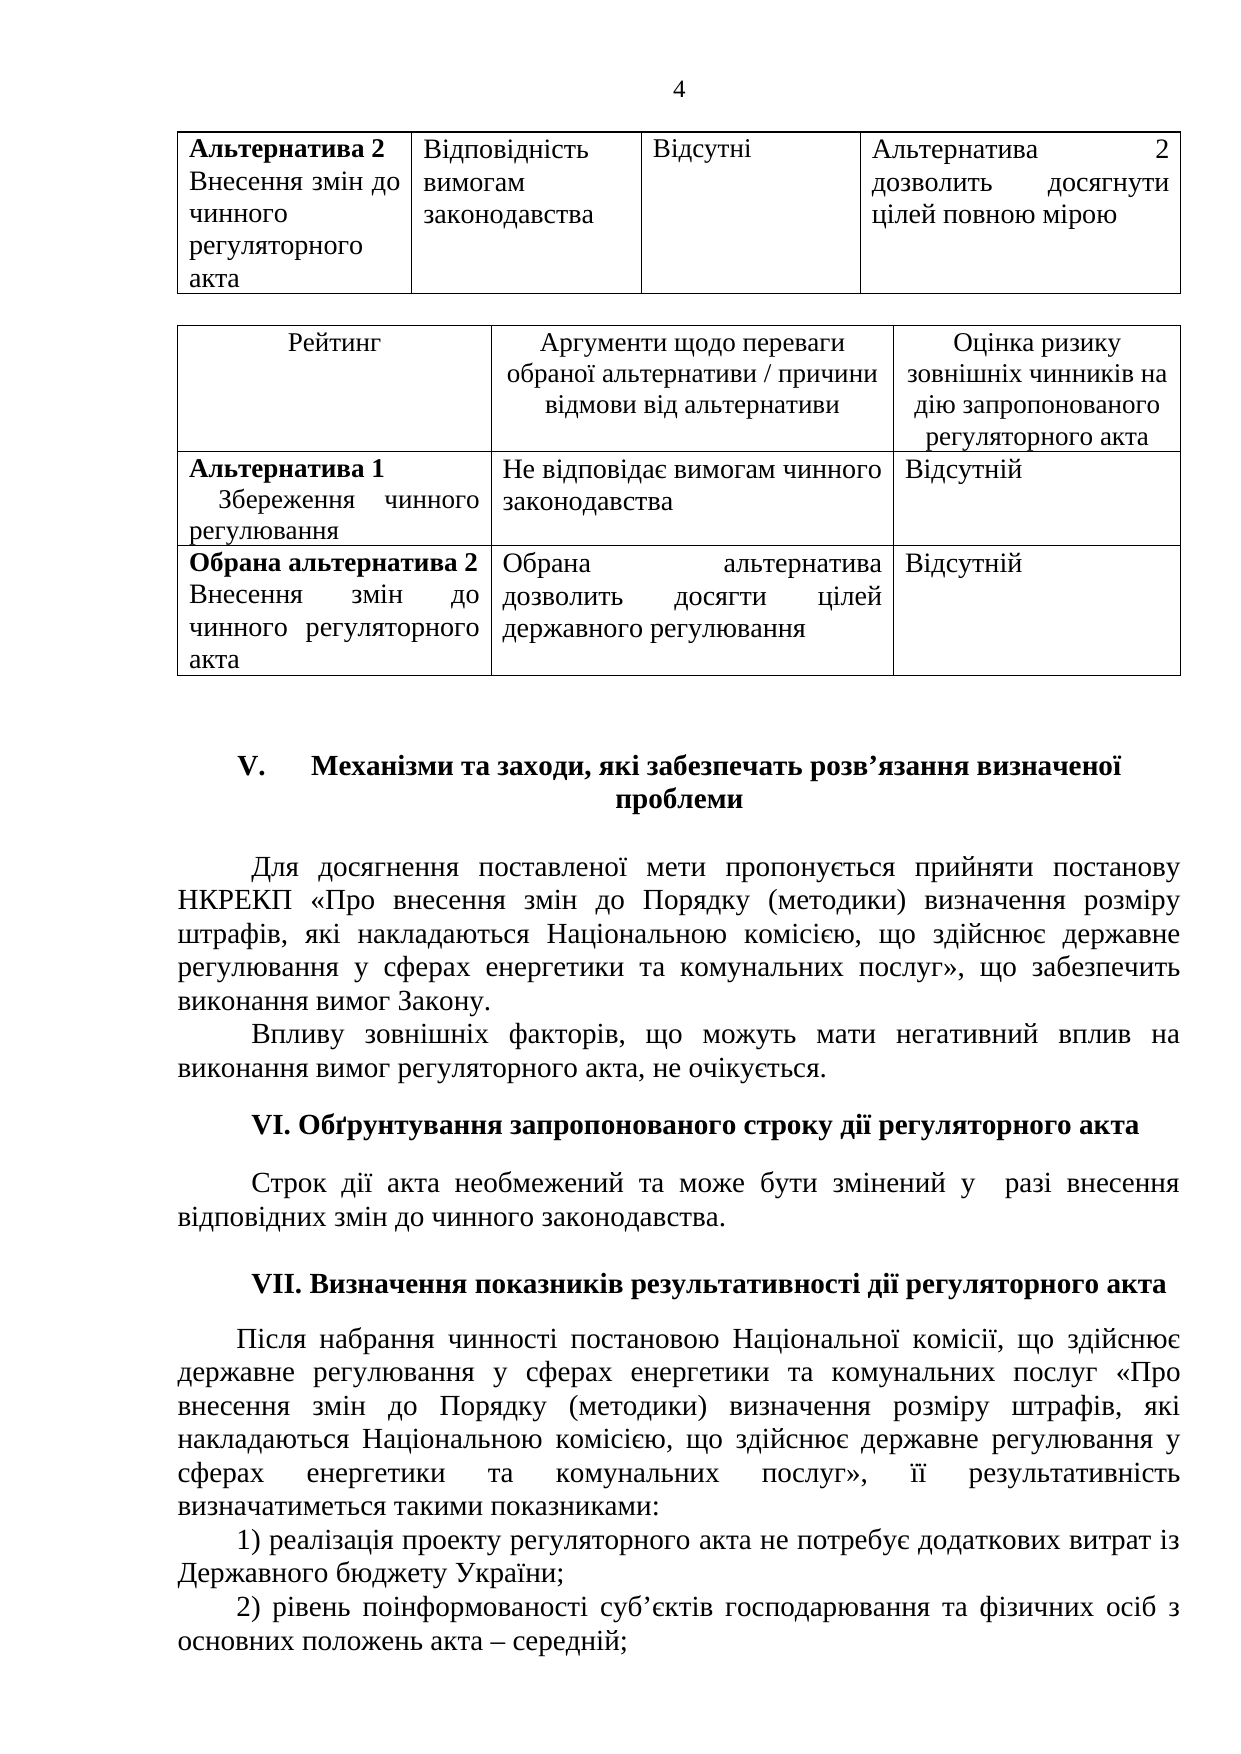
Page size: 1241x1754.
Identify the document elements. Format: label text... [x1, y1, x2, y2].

table_cell Обрана альтернатива 2 Внесення змін до чинного регуляторного акта [178, 546, 491, 675]
text 2) рівень поінформованості суб’єктів господарювання та фізичних осіб з основних положень акта – середній; [177, 1589, 1181, 1656]
table_cell Альтернатива 2 Внесення змін до чинного регуляторного акта [178, 133, 411, 293]
table_cell Відсутні [642, 133, 860, 293]
text 1) реалізація проекту регуляторного акта не потребує додаткових витрат із Державного бюджету України; [177, 1522, 1181, 1589]
text Впливу зовнішніх факторів, що можуть мати негативний вплив на виконання вимог регуляторного акта, не очікується. [177, 1016, 1181, 1083]
table_header Оцінка ризику зовнішніх чинників на дію запропонованого регуляторного акта [894, 326, 1180, 451]
table_header Рейтинг [178, 326, 491, 451]
table_cell Відповідність вимогам законодавства [412, 133, 641, 293]
text VI. Обґрунтування запропонованого строку дії регуляторного акта [177, 1107, 1181, 1141]
table_cell Відсутній [894, 546, 1180, 675]
table_cell Не відповідає вимогам чинного законодавства [492, 452, 893, 545]
table_cell Альтернатива 2 дозволить досягнути цілей повною мірою [861, 133, 1180, 293]
table_cell Відсутній [894, 452, 1180, 545]
table_header Аргументи щодо переваги обраної альтернативи / причини відмови від альтернативи [492, 326, 893, 451]
list Механізми та заходи, які забезпечать розв’язання визначеної проблеми [177, 748, 1181, 815]
text Строк дії акта необмежений та може бути змінений у разі внесення відповідних змін до чинного законодавства. [177, 1165, 1181, 1232]
text Після набрання чинності постановою Національної комісії, що здійснює державне регулювання у сферах енергетики та комунальних послуг «Про внесення змін до Порядку (методики) визначення розміру штрафів, які накладаються Національною комісією, що здійснює державне регулювання у сферах енергетики та комунальних послуг», її результативність визначатиметься такими показниками: [177, 1321, 1181, 1522]
text VII. Визначення показників результативності дії регуляторного акта [177, 1266, 1181, 1299]
text Для досягнення поставленої мети пропонується прийняти постанову НКРЕКП «Про внесення змін до Порядку (методики) визначення розміру штрафів, які накладаються Національною комісією, що здійснює державне регулювання у сферах енергетики та комунальних послуг», що забезпечить виконання вимог Закону. [177, 849, 1181, 1016]
table_cell Альтернатива 1 Збереження чинного регулювання [178, 452, 491, 545]
table_cell Обрана альтернатива дозволить досягти цілей державного регулювання [492, 546, 893, 675]
